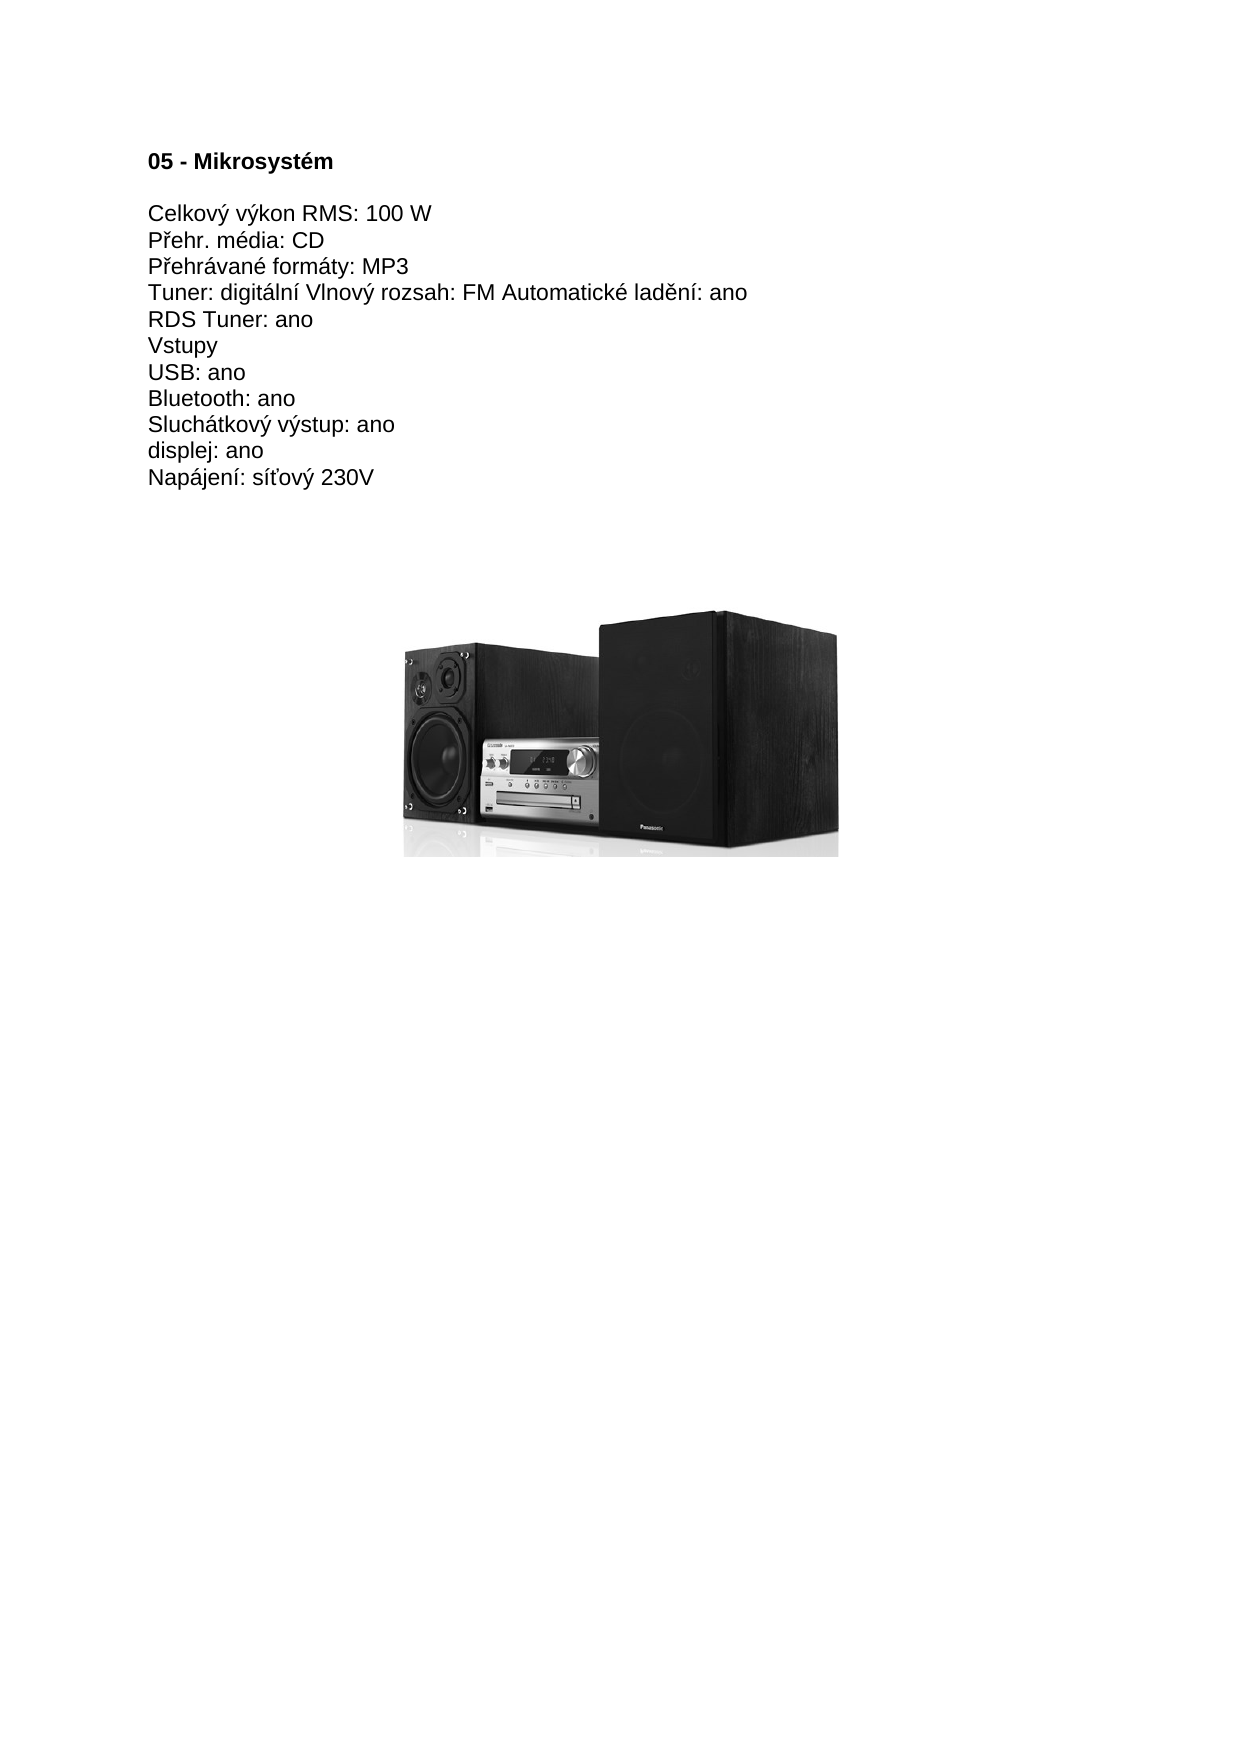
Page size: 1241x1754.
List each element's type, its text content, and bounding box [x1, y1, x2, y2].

text Přehr. média: CD [148, 227, 1093, 253]
text Bluetooth: ano [148, 385, 1093, 411]
text USB: ano [148, 358, 1093, 385]
text displej: ano [148, 437, 1093, 464]
text Napájení: síťový 230V [148, 464, 1093, 490]
text Tuner: digitální Vlnový rozsah: FM Automatické ladění: ano [148, 279, 1093, 306]
text Přehrávané formáty: MP3 [148, 253, 1093, 279]
text 05 - Mikrosystém [148, 148, 1093, 174]
text Vstupy [148, 332, 1093, 358]
text Sluchátkový výstup: ano [148, 411, 1093, 437]
text Celkový výkon RMS: 100 W [148, 200, 1093, 227]
picture [382, 600, 854, 860]
text RDS Tuner: ano [148, 306, 1093, 332]
